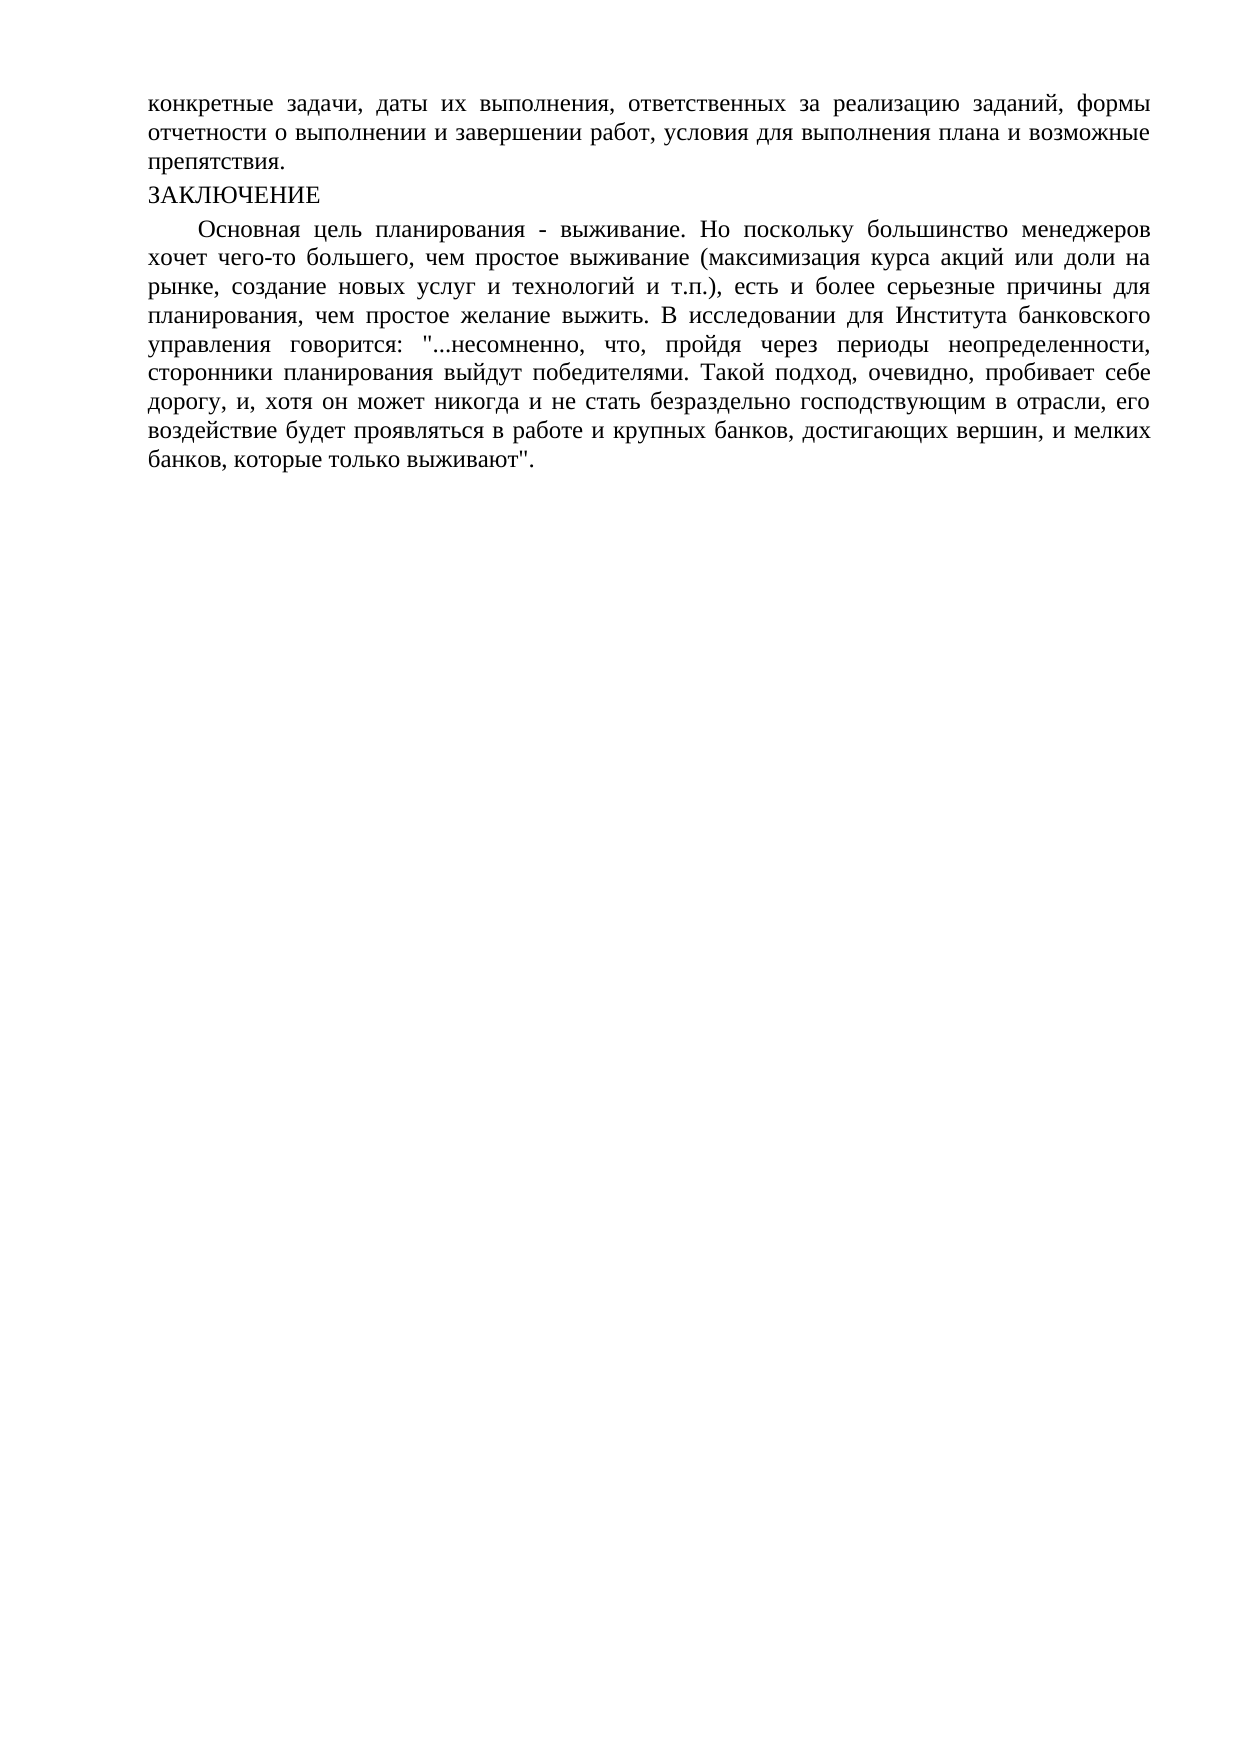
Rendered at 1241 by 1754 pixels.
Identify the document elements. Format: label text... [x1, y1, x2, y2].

text Основная цель планирования - выживание. Но поскольку большинство менеджеров хочет чего-то большего, чем простое выживание (максимизация курса акций или доли на рынке, создание новых услуг и технологий и т.п.), есть и более серьезные причины для планирования, чем простое желание выжить. В исследовании для Института банковского управления говорится: "...несомненно, что, пройдя через периоды неопределенности, сторонники планирования выйдут победителями. Такой подход, очевидно, пробивает себе дорогу, и, хотя он может никогда и не стать безраздельно господствующим в отрасли, его воздействие будет проявляться в работе и крупных банков, достигающих вершин, и мелких банков, которые только выживают". [148, 214, 1152, 472]
text ЗАКЛЮЧЕНИЕ [148, 180, 1152, 209]
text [148, 88, 1152, 175]
